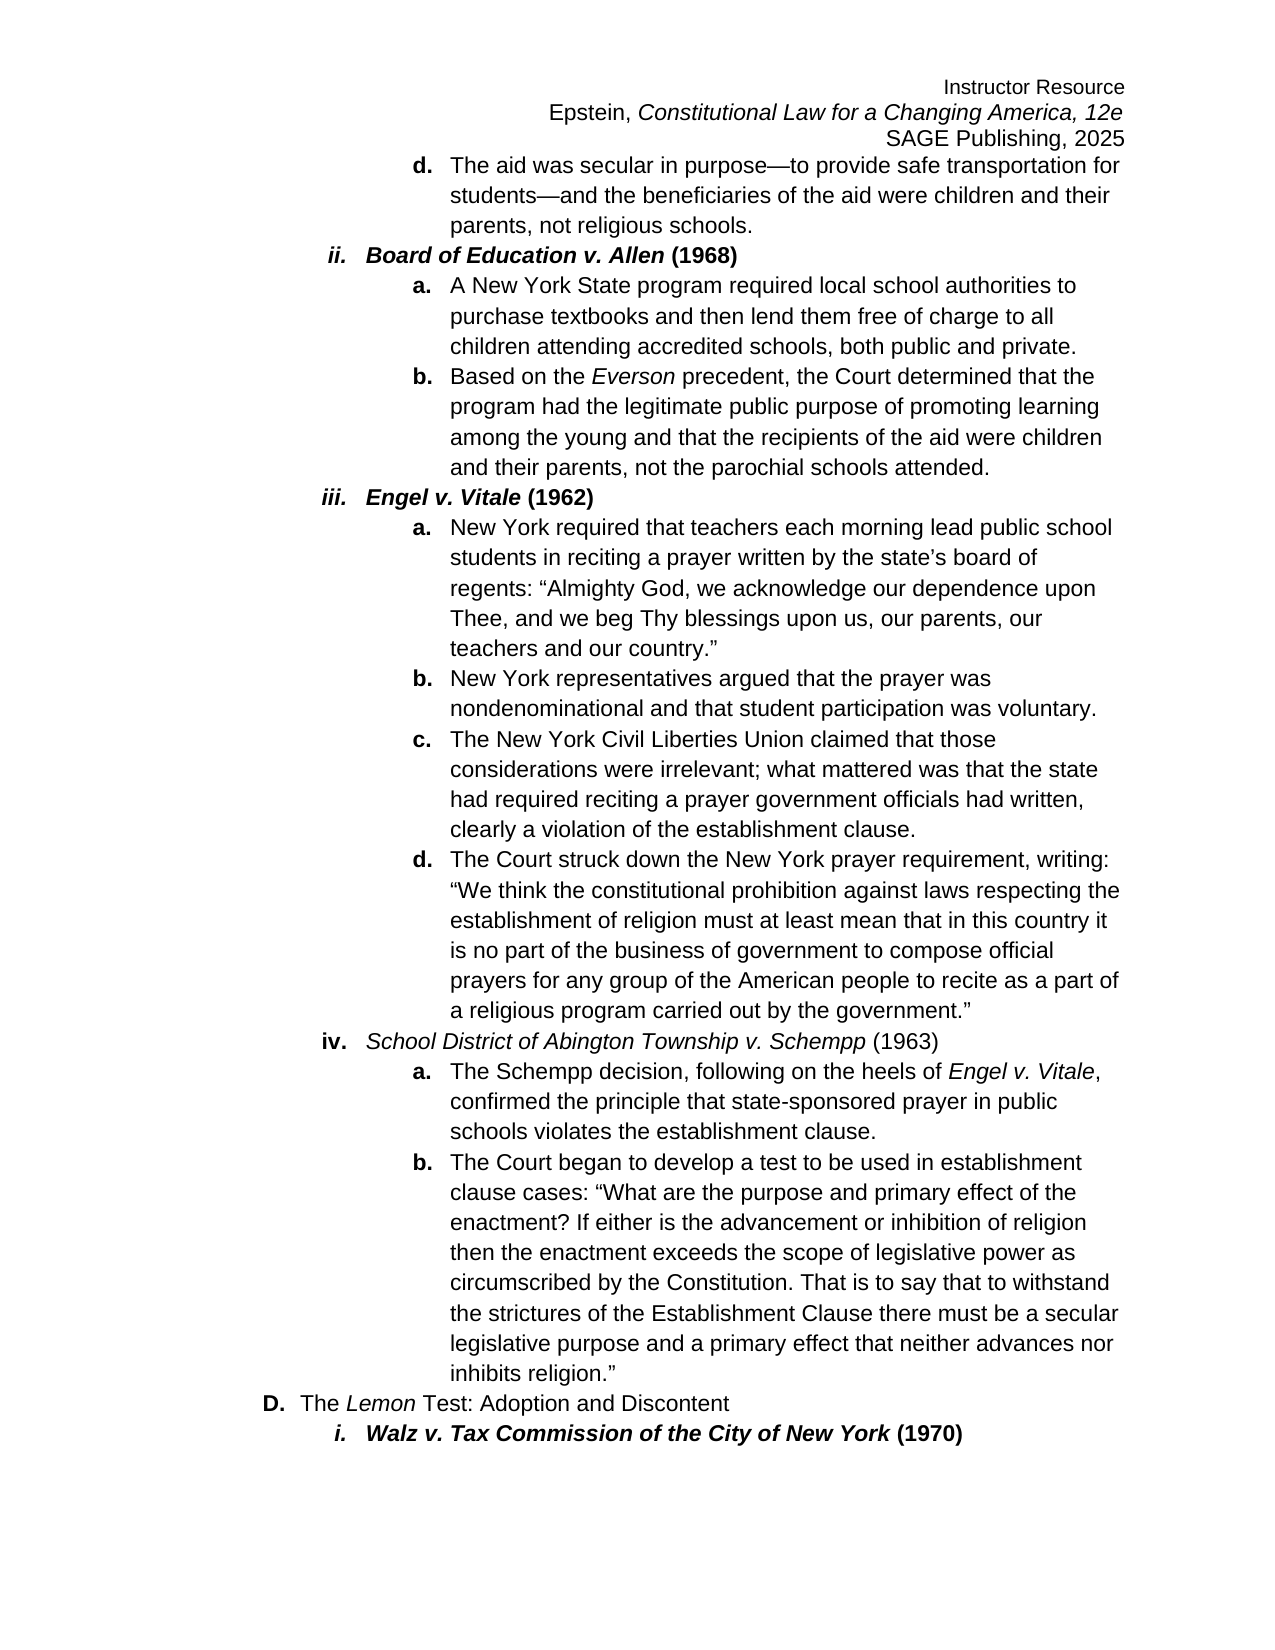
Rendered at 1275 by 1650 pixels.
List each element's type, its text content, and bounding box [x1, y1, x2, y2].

list Walz v. Tax Commission of the City of New York (1970) [347, 1420, 1125, 1447]
list Based on the Everson precedent, the Court determined that the program had the legitimate public purpose of promoting learning among the young and that the recipients of the aid were children and their parents, not the parochial schools attended. [412, 363, 1125, 480]
list School District of Abington Township v. Schempp (1963) [347, 1028, 1125, 1054]
list New York representatives argued that the prayer was nondenominational and that student participation was voluntary. [412, 665, 1125, 722]
list The Lemon Test: Adoption and Discontent [262, 1390, 1125, 1417]
list The aid was secular in purpose—to provide safe transportation for students—and the beneficiaries of the aid were children and their parents, not religious schools. [412, 152, 1125, 238]
list The Court struck down the New York prayer requirement, writing: “We think the constitutional prohibition against laws respecting the establishment of religion must at least mean that in this country it is no part of the business of government to compose official prayers for any group of the American people to recite as a part of a religious program carried out by the government.” [412, 846, 1125, 1024]
list Board of Education v. Allen (1968) [347, 242, 1125, 269]
list Engel v. Vitale (1962) [347, 484, 1125, 510]
list New York required that teachers each morning lead public school students in reciting a prayer written by the state’s board of regents: “Almighty God, we acknowledge our dependence upon Thee, and we beg Thy blessings upon us, our parents, our teachers and our country.” [412, 514, 1125, 661]
list The New York Civil Liberties Union claimed that those considerations were irrelevant; what mattered was that the state had required reciting a prayer government officials had written, clearly a violation of the establishment clause. [412, 726, 1125, 843]
list The Court began to develop a test to be used in establishment clause cases: “What are the purpose and primary effect of the enactment? If either is the advancement or inhibition of religion then the enactment exceeds the scope of legislative power as circumscribed by the Constitution. That is to say that to withstand the strictures of the Establishment Clause there must be a secular legislative purpose and a primary effect that neither advances nor inhibits religion.” [412, 1148, 1125, 1386]
list A New York State program required local school authorities to purchase textbooks and then lend them free of charge to all children attending accredited schools, both public and private. [412, 272, 1125, 359]
list The Schempp decision, following on the heels of Engel v. Vitale, confirmed the principle that state-sponsored prayer in public schools violates the establishment clause. [412, 1058, 1125, 1145]
